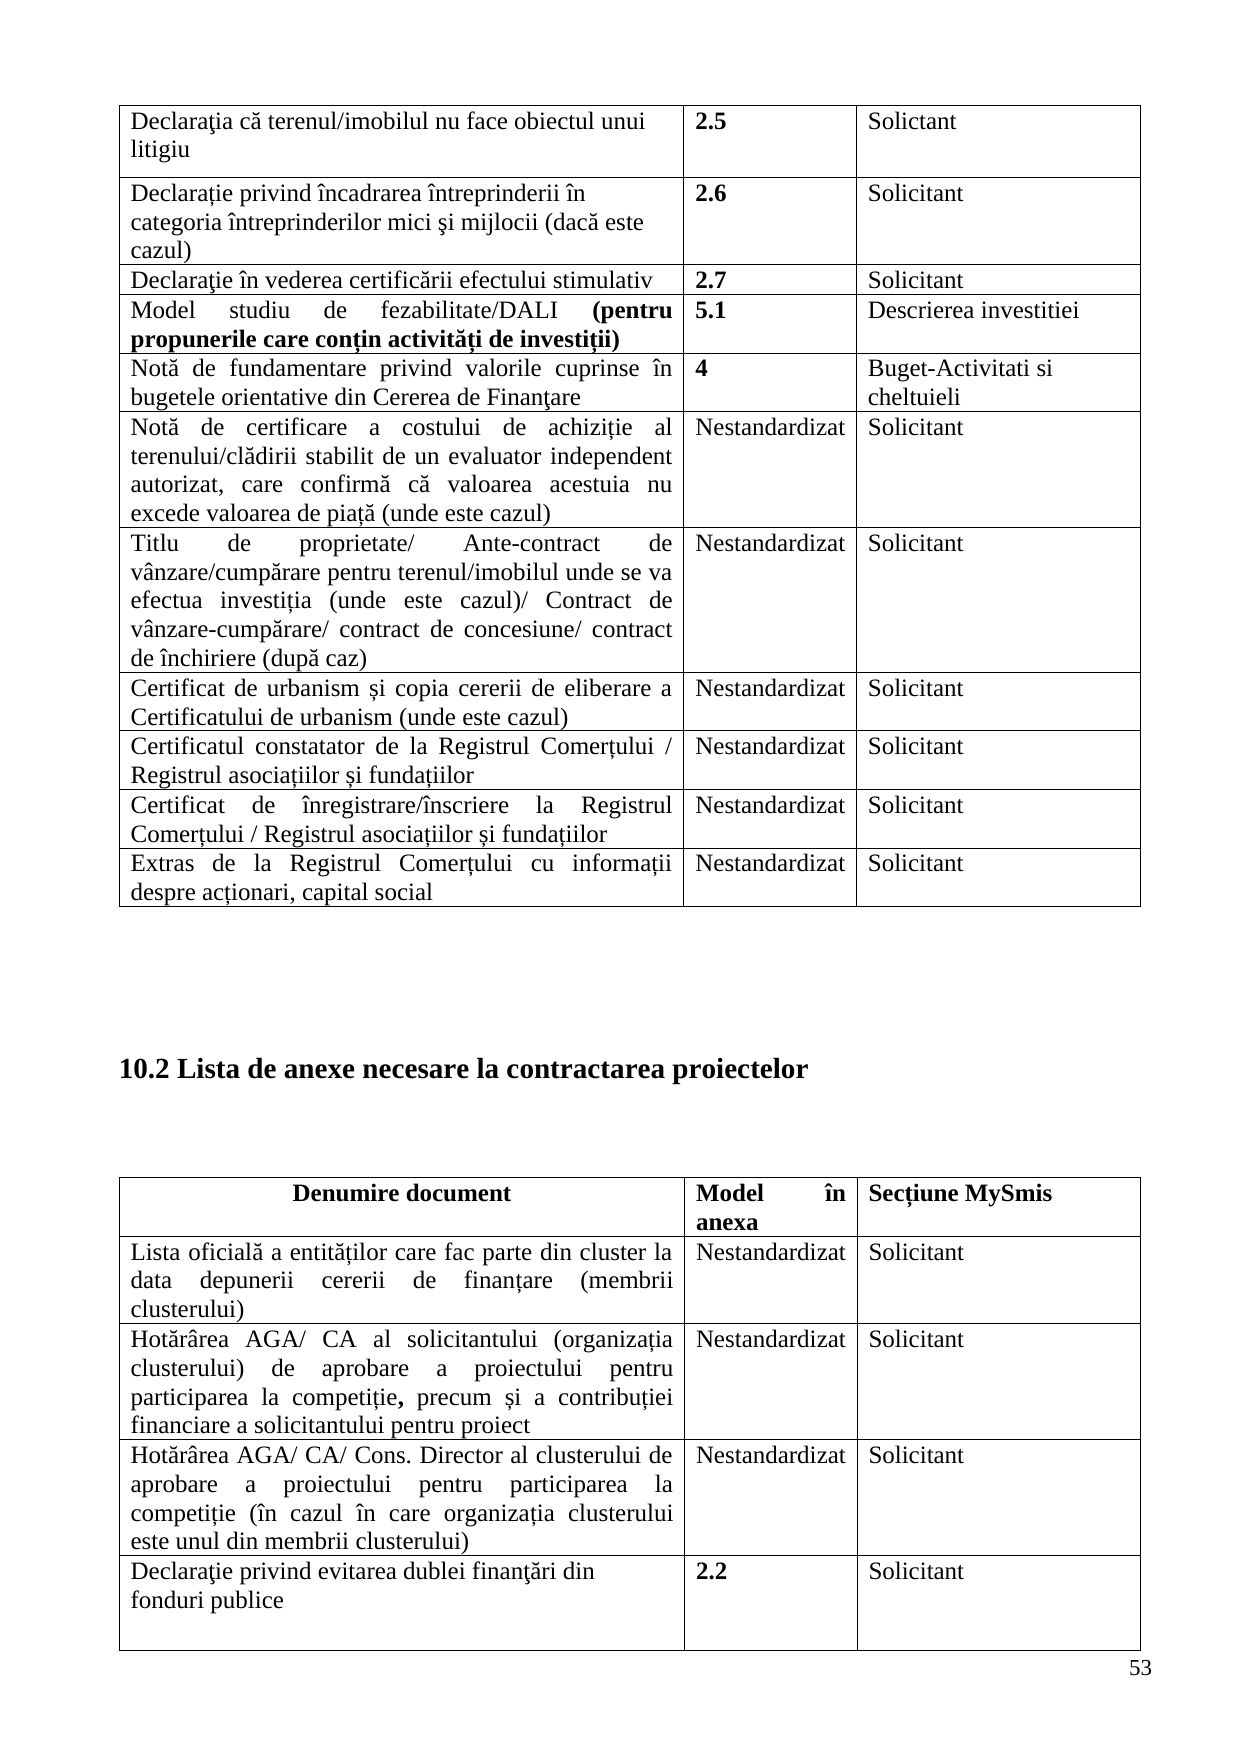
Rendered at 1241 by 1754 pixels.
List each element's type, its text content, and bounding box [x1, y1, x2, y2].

table_cell Buget-Activitati si cheltuieli [857, 354, 1140, 411]
table_cell Hotărârea AGA/ CA/ Cons. Director al clusterului de aprobare a proiectului pentru participarea la competiție (în cazul în care organizația clusterului este unul din membrii clusterului) [120, 1440, 684, 1555]
table_cell Nestandardizat [685, 1440, 857, 1555]
table_cell Nestandardizat [684, 849, 856, 906]
table_cell Declaraţie în vederea certificării efectului stimulativ [120, 265, 683, 294]
table_cell 2.7 [684, 265, 856, 294]
table_cell Solicitant [857, 849, 1140, 906]
table_cell Solicitant [858, 1440, 1140, 1555]
table_cell Descrierea investitiei [857, 295, 1140, 352]
table_header Denumire document [120, 1178, 684, 1236]
table_cell 2.2 [685, 1556, 857, 1650]
table_cell Hotărârea AGA/ CA al solicitantului (organizația clusterului) de aprobare a proiectului pentru participarea la competiție, precum și a contribuției financiare a solicitantului pentru proiect [120, 1324, 684, 1439]
table_cell Notă de fundamentare privind valorile cuprinse în bugetele orientative din Cererea de Finanţare [120, 354, 683, 411]
table_cell Solicitant [857, 673, 1140, 730]
table_header Model în anexa [685, 1178, 857, 1236]
table_cell Solictant [857, 106, 1140, 177]
table_cell Nestandardizat [685, 1237, 857, 1323]
table_cell Declaraţia că terenul/imobilul nu face obiectul unui litigiu [120, 106, 683, 177]
table_cell Declarație privind încadrarea întreprinderii în categoria întreprinderilor mici şi mijlocii (dacă este cazul) [120, 178, 683, 264]
table_cell 2.5 [684, 106, 856, 177]
table_cell Nestandardizat [684, 673, 856, 730]
table_cell 4 [684, 354, 856, 411]
table_cell Nestandardizat [684, 412, 856, 527]
table_cell Nestandardizat [684, 731, 856, 789]
table_cell Nestandardizat [684, 528, 856, 672]
table_cell Nestandardizat [685, 1324, 857, 1439]
table_cell 2.6 [684, 178, 856, 264]
table_cell Solicitant [858, 1556, 1140, 1650]
table_cell Solicitant [857, 528, 1140, 672]
table_cell Solicitant [857, 731, 1140, 789]
table_cell Extras de la Registrul Comerțului cu informații despre acționari, capital social [120, 849, 683, 906]
table_cell Titlu de proprietate/ Ante-contract de vânzare/cumpărare pentru terenul/imobilul unde se va efectua investiția (unde este cazul)/ Contract de vânzare-cumpărare/ contract de concesiune/ contract de închiriere (după caz) [120, 528, 683, 672]
table_cell Declaraţie privind evitarea dublei finanţări din fonduri publice [120, 1556, 684, 1650]
table_cell Notă de certificare a costului de achiziție al terenului/clădirii stabilit de un evaluator independent autorizat, care confirmă că valoarea acestuia nu excede valoarea de piață (unde este cazul) [120, 412, 683, 527]
table_cell 5.1 [684, 295, 856, 352]
table_cell Solicitant [858, 1324, 1140, 1439]
table_cell Solicitant [858, 1237, 1140, 1323]
table_cell Certificat de înregistrare/înscriere la Registrul Comerțului / Registrul asociațiilor și fundațiilor [120, 790, 683, 847]
table_cell Solicitant [857, 412, 1140, 527]
table_cell Nestandardizat [684, 790, 856, 847]
table_cell Solicitant [857, 265, 1140, 294]
table_cell Solicitant [857, 790, 1140, 847]
table_cell Solicitant [857, 178, 1140, 264]
subtitle 10.2 Lista de anexe necesare la contractarea proiectelor [118, 1052, 1152, 1085]
table_cell Certificat de urbanism și copia cererii de eliberare a Certificatului de urbanism (unde este cazul) [120, 673, 683, 730]
table_cell Certificatul constatator de la Registrul Comerțului / Registrul asociațiilor și fundațiilor [120, 731, 683, 789]
table_cell Model studiu de fezabilitate/DALI (pentru propunerile care conțin activități de investiții) [120, 295, 683, 352]
table_cell Lista oficială a entităților care fac parte din cluster la data depunerii cererii de finanțare (membrii clusterului) [120, 1237, 684, 1323]
table_header Secțiune MySmis [858, 1178, 1140, 1236]
